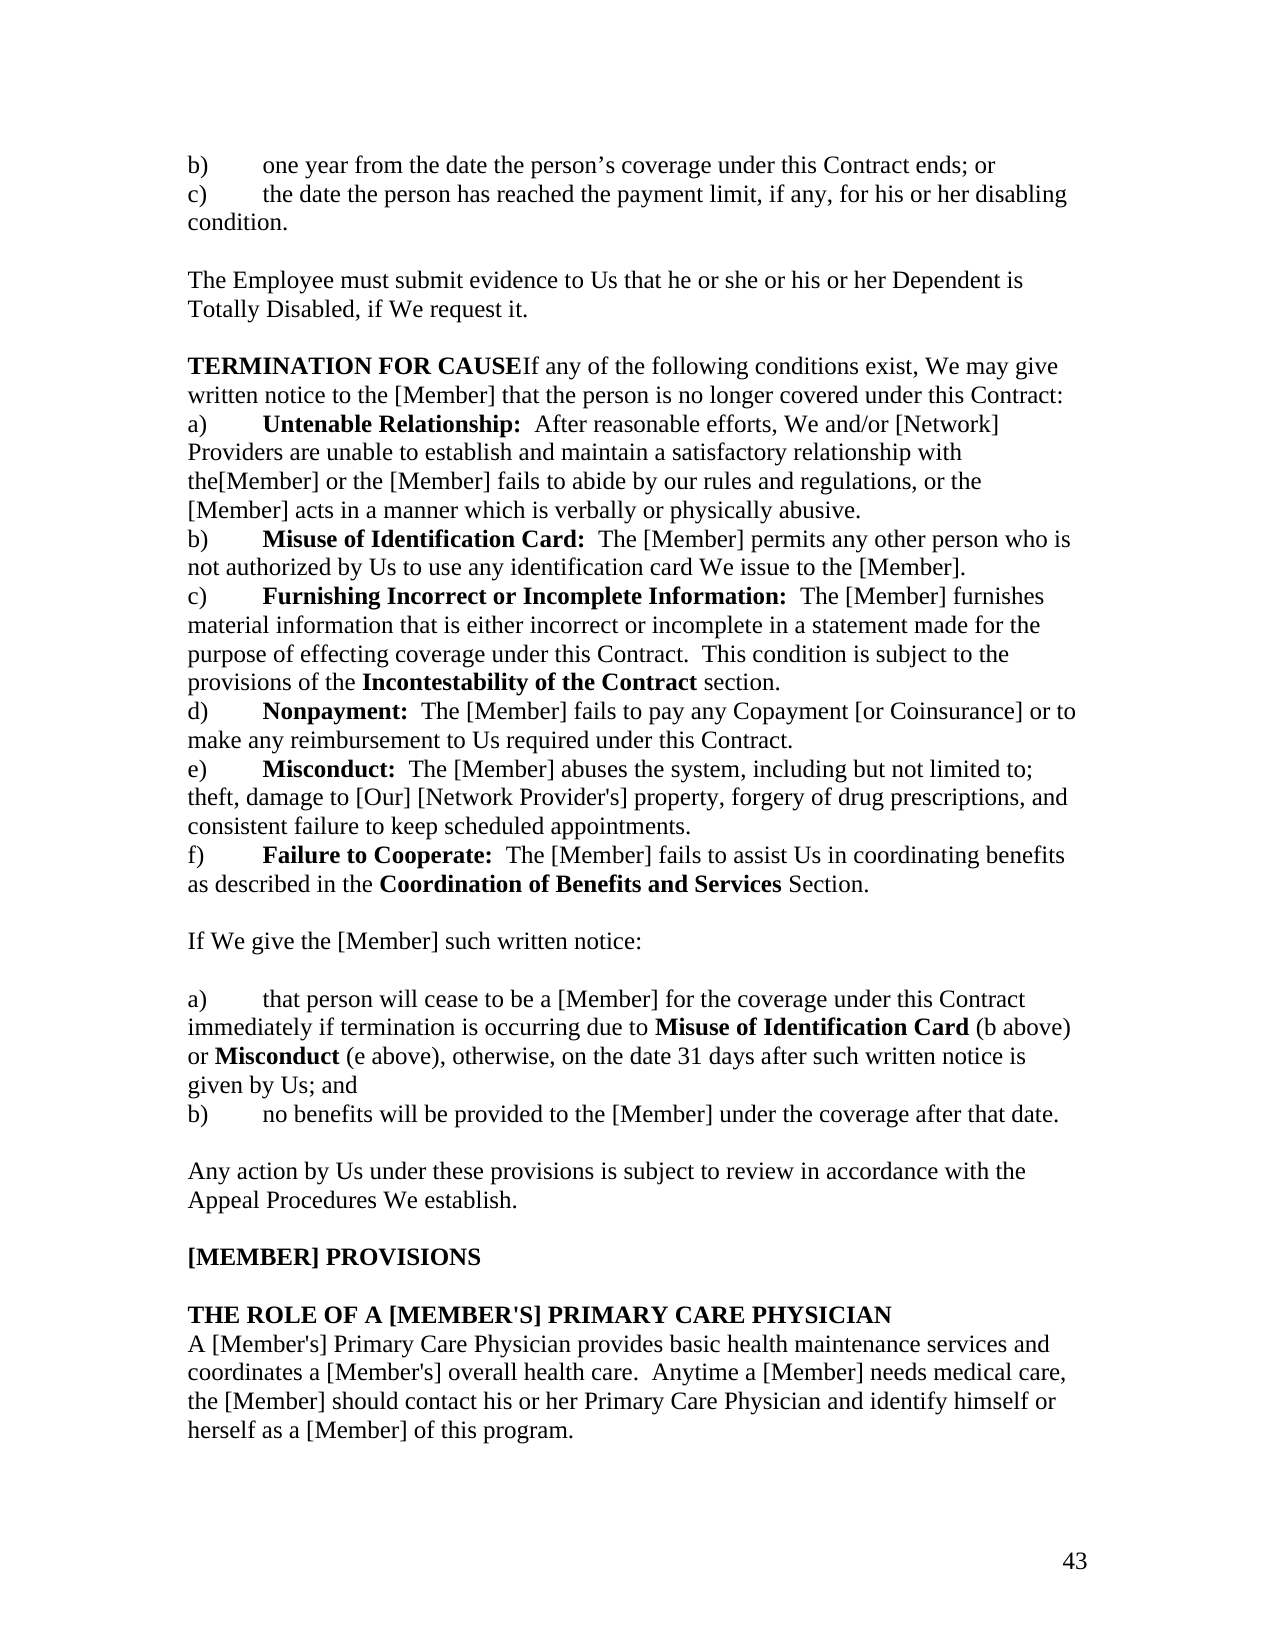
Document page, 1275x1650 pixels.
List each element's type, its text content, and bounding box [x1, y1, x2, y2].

list Misconduct: The [Member] abuses the system, including but not limited to; theft, damage to [Our] [Network Provider's] property, forgery of drug prescriptions, and consistent failure to keep scheduled appointments. [187, 754, 1087, 840]
list that person will cease to be a [Member] for the coverage under this Contract immediately if termination is occurring due to Misuse of Identification Card (b above) or Misconduct (e above), otherwise, on the date 31 days after such written notice is given by Us; and [187, 984, 1087, 1099]
text [MEMBER] PROVISIONS [187, 1242, 1087, 1271]
list Misuse of Identification Card: The [Member] permits any other person who is not authorized by Us to use any identification card We issue to the [Member]. [187, 524, 1087, 581]
list the date the person has reached the payment limit, if any, for his or her disabling condition. [187, 179, 1087, 236]
list Failure to Cooperate: The [Member] fails to assist Us in coordinating benefits as described in the Coordination of Benefits and Services Section. [187, 840, 1087, 897]
list Untenable Relationship: After reasonable efforts, We and/or [Network] Providers are unable to establish and maintain a satisfactory relationship with the[Member] or the [Member] fails to abide by our rules and regulations, or the [Member] acts in a manner which is verbally or physically abusive. [187, 409, 1087, 524]
text TERMINATION FOR CAUSEIf any of the following conditions exist, We may give written notice to the [Member] that the person is no longer covered under this Contract: [187, 351, 1087, 409]
list no benefits will be provided to the [Member] under the coverage after that date. [187, 1099, 1087, 1127]
text A [Member's] Primary Care Physician provides basic health maintenance services and coordinates a [Member's] overall health care. Anytime a [Member] needs medical care, the [Member] should contact his or her Primary Care Physician and identify himself or herself as a [Member] of this program. [187, 1329, 1087, 1444]
text THE ROLE OF A [MEMBER'S] PRIMARY CARE PHYSICIAN [187, 1300, 1087, 1329]
text The Employee must submit evidence to Us that he or she or his or her Dependent is Totally Disabled, if We request it. [187, 265, 1087, 322]
text Any action by Us under these provisions is subject to review in accordance with the Appeal Procedures We establish. [187, 1156, 1087, 1214]
list Nonpayment: The [Member] fails to pay any Copayment [or Coinsurance] or to make any reimbursement to Us required under this Contract. [187, 696, 1087, 754]
list one year from the date the person’s coverage under this Contract ends; or [187, 150, 1087, 179]
text If We give the [Member] such written notice: [187, 926, 1087, 955]
list Furnishing Incorrect or Incomplete Information: The [Member] furnishes material information that is either incorrect or incomplete in a statement made for the purpose of effecting coverage under this Contract. This condition is subject to the provisions of the Incontestability of the Contract section. [187, 581, 1087, 696]
